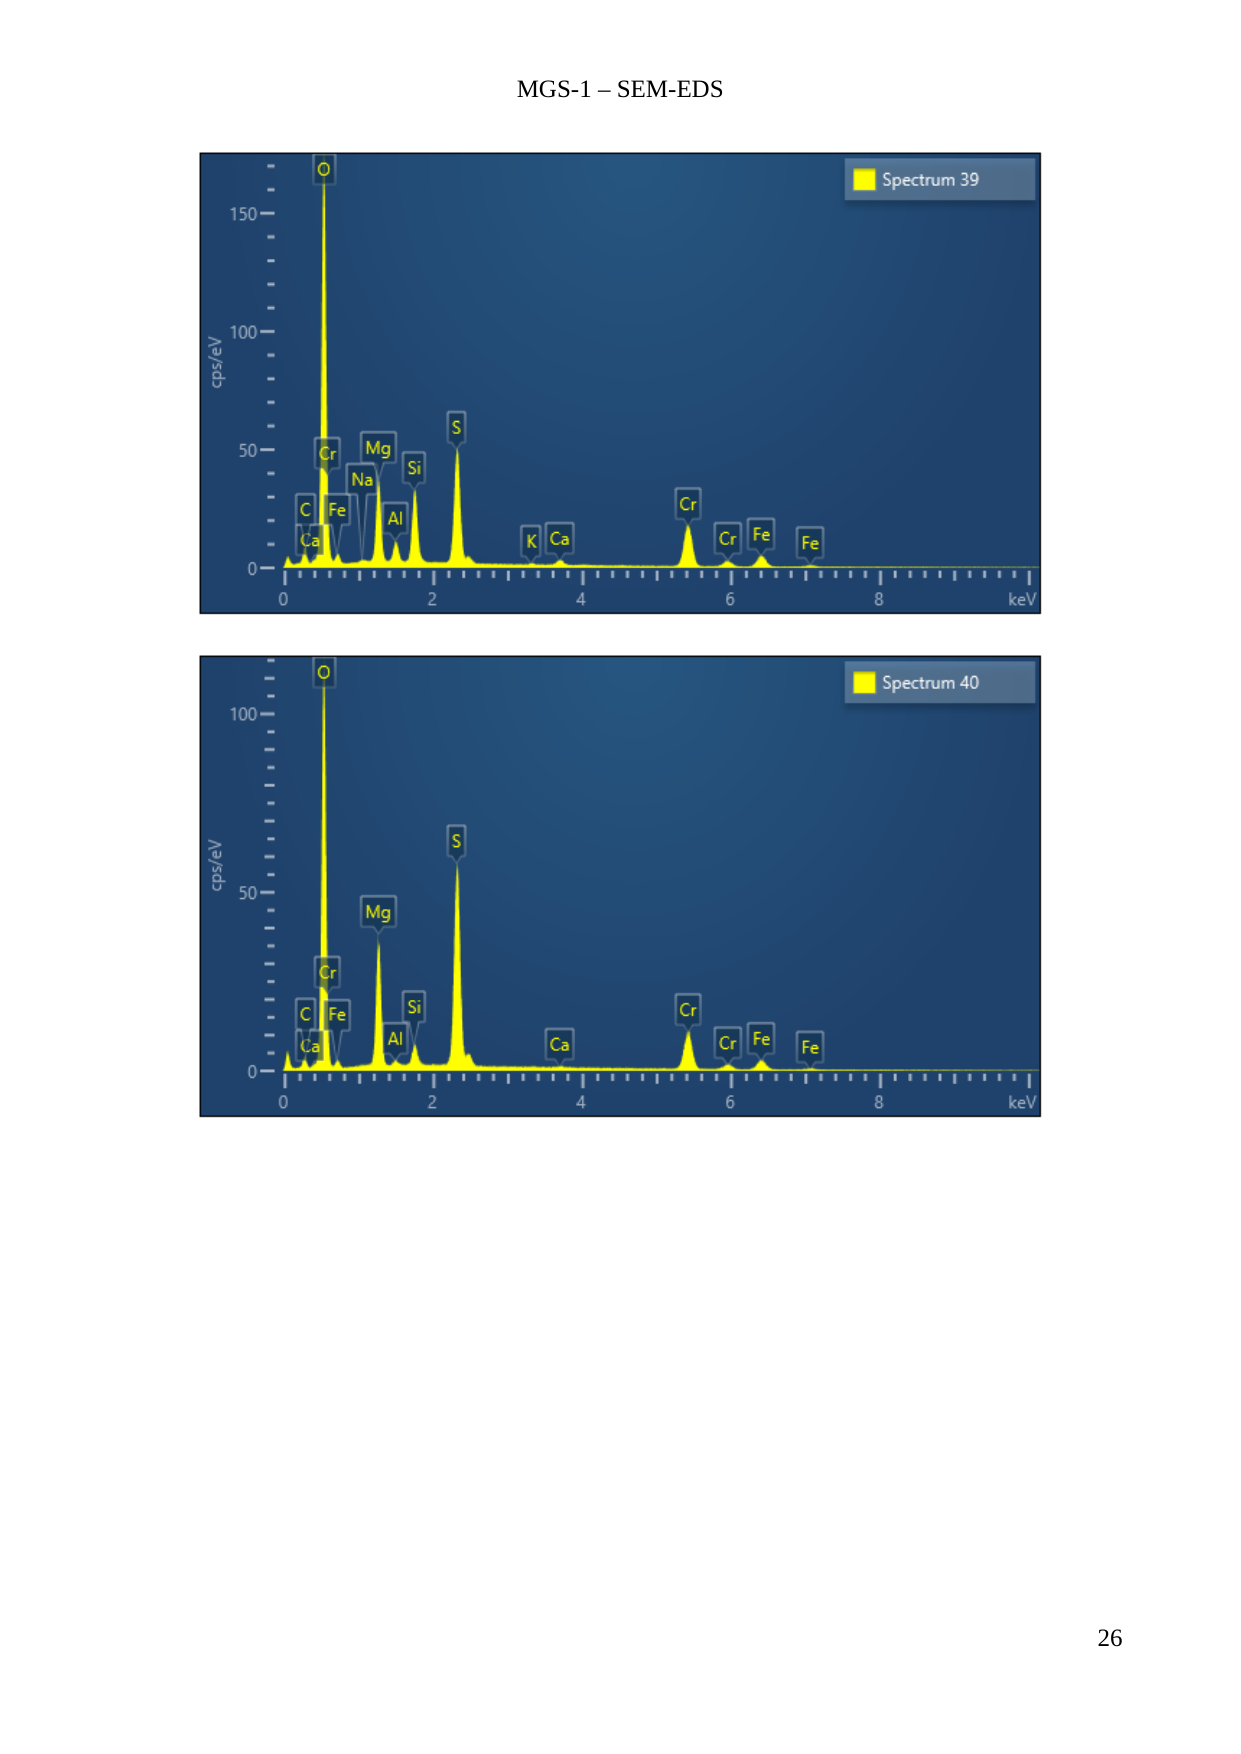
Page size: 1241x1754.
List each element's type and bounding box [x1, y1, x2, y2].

picture [194, 650, 1047, 1123]
picture [194, 147, 1047, 620]
